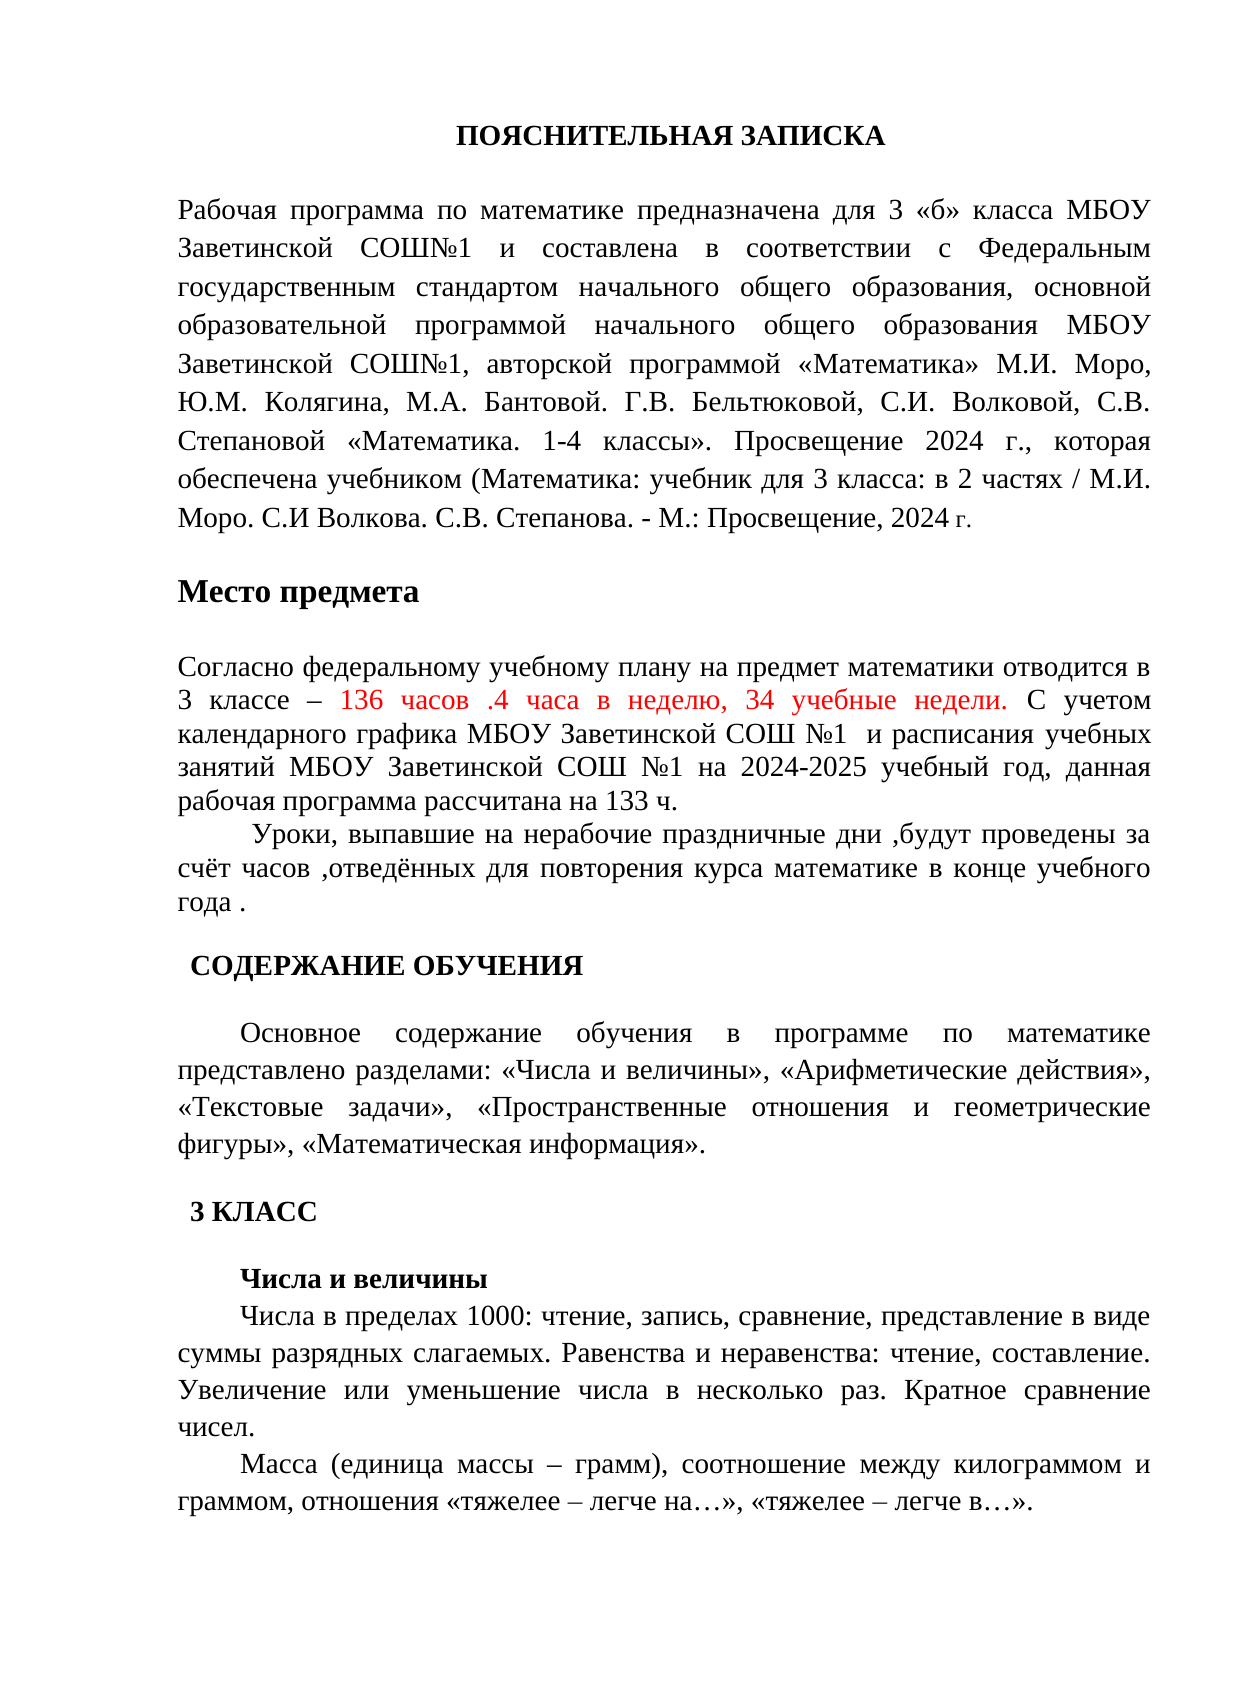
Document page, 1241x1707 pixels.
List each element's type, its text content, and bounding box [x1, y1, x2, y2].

text Рабочая программа по математике предназначена для 3 «б» класса МБОУ Заветинской СОШ№1 и составлена в соответствии с Федеральным государственным стандартом начального общего образования, основной образовательной программой начального общего образования МБОУ Заветинской СОШ№1, авторской программой «Математика» М.И. Моро, Ю.М. Колягина, М.А. Бантовой. Г.В. Бельтюковой, С.И. Волковой, С.В. Степановой «Математика. 1-4 классы». Просвещение 2024 г., которая обеспечена учебником (Математика: учебник для 3 класса: в 2 частях / М.И. Моро. С.И Волкова. С.В. Степанова. - М.: Просвещение, 2024 г. [177, 192, 1152, 534]
text Числа и величины [177, 1261, 1152, 1295]
text ПОЯСНИТЕЛЬНАЯ ЗАПИСКА [190, 118, 1152, 152]
text Масса (единица массы – грамм), соотношение между килограммом и граммом, отношения «тяжелее – легче на…», «тяжелее – легче в…». [177, 1446, 1152, 1516]
text СОДЕРЖАНИЕ ОБУЧЕНИЯ [190, 948, 1152, 981]
text Уроки, выпавшие на нерабочие праздничные дни ,будут проведены за счёт часов ,отведённых для повторения курса математике в конце учебного года . [177, 817, 1152, 917]
text 3 КЛАСС [190, 1194, 1152, 1227]
text Место предмета [177, 572, 1152, 610]
text Основное содержание обучения в программе по математике представлено разделами: «Числа и величины», «Арифметические действия», «Текстовые задачи», «Пространственные отношения и геометрические фигуры», «Математическая информация». [177, 1016, 1152, 1160]
text ‌Согласно федеральному учебному плану на предмет математики отводится в 3 классе – 136 часов .4 часа в неделю, 34 учебные недели. С учетом календарного графика МБОУ Заветинской СОШ №1 и расписания учебных занятий МБОУ Заветинской СОШ №1 на 2024-2025 учебный год, данная рабочая программа рассчитана на 133 ч. [177, 649, 1152, 817]
text Числа в пределах 1000: чтение, запись, сравнение, представление в виде суммы разрядных слагаемых. Равенства и неравенства: чтение, составление. Увеличение или уменьшение числа в несколько раз. Кратное сравнение чисел. [177, 1298, 1152, 1442]
